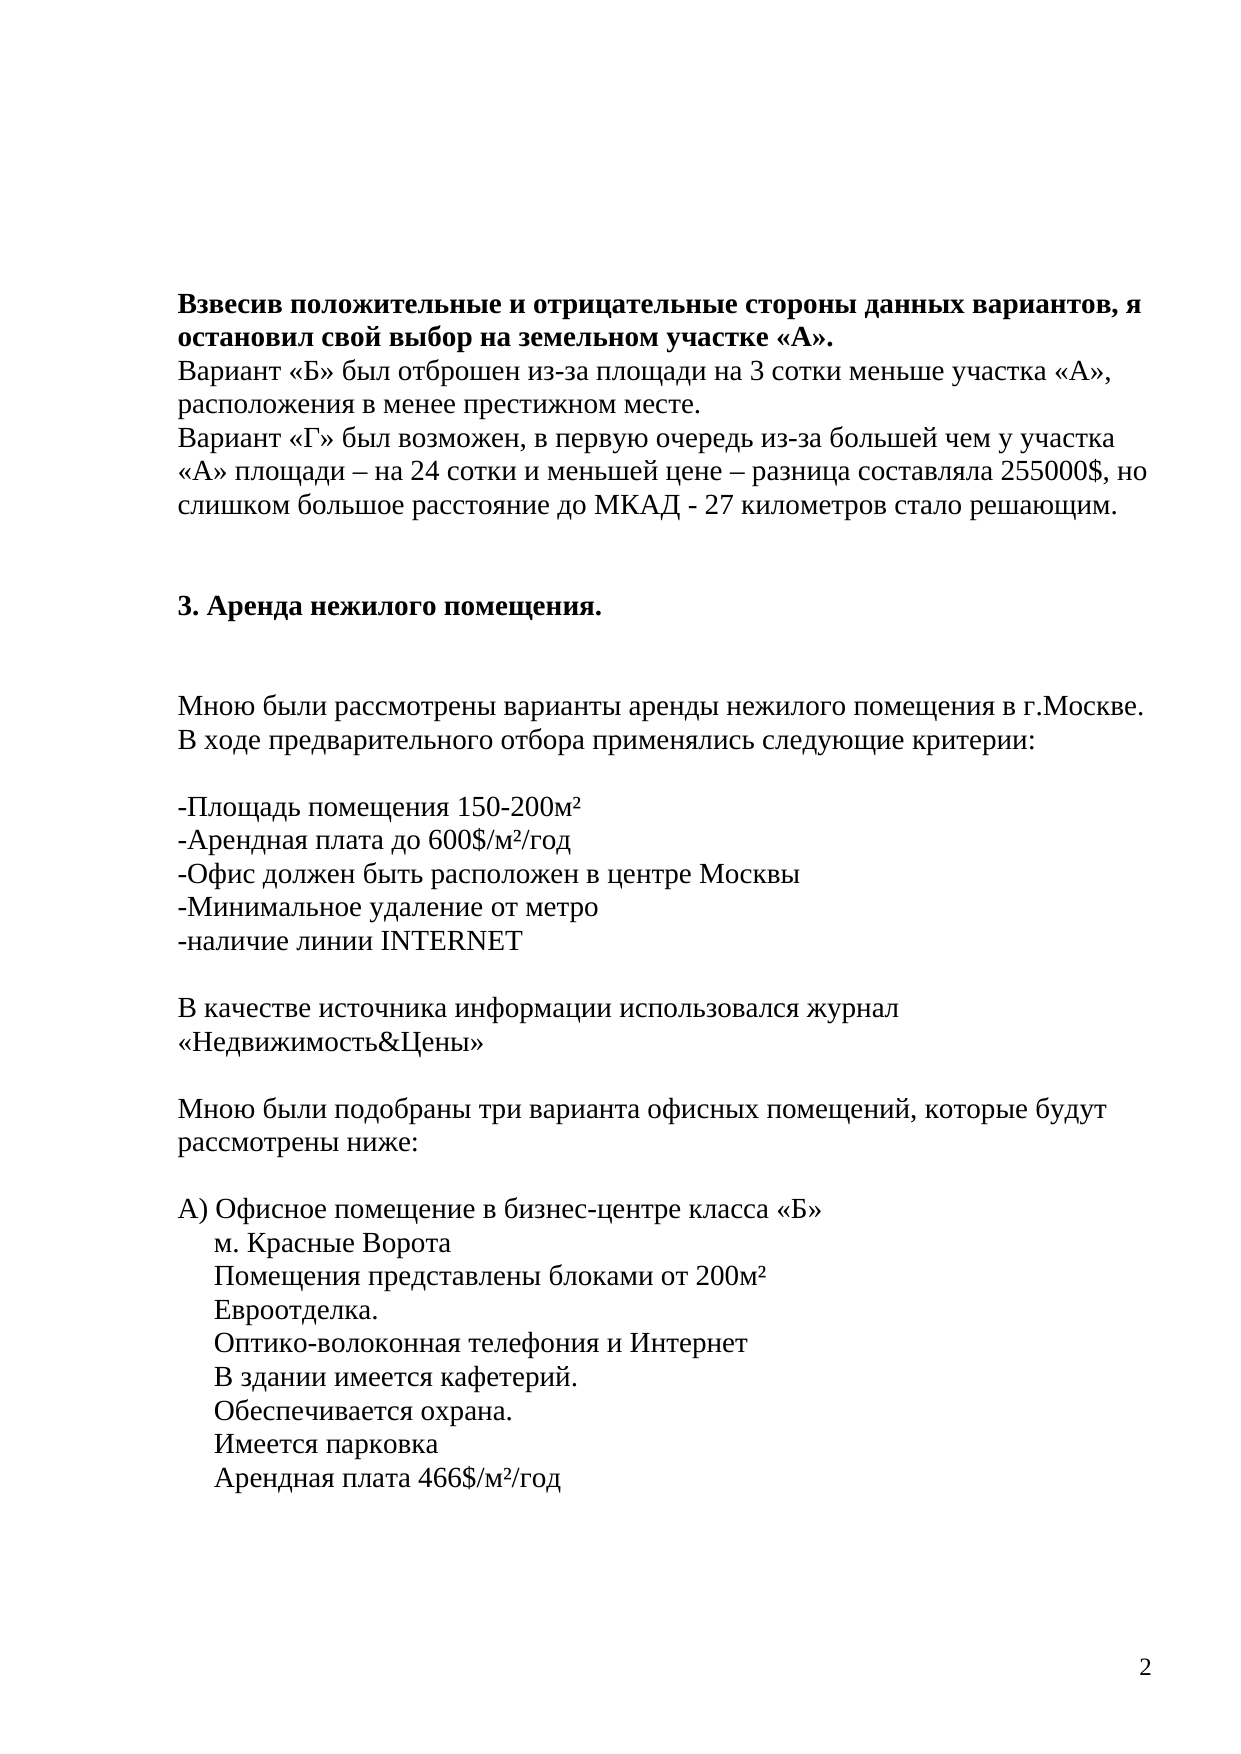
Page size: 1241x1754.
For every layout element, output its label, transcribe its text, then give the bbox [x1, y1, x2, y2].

text В качестве источника информации использовался журнал «Недвижимость&Цены» [177, 990, 1152, 1057]
text Мною были подобраны три варианта офисных помещений, которые будут рассмотрены ниже: [177, 1091, 1152, 1158]
text Взвесив положительные и отрицательные стороны данных вариантов, я остановил свой выбор на земельном участке «А». [177, 286, 1152, 353]
text -наличие линии INTERNET [177, 923, 1152, 957]
text м. Красные Ворота [177, 1225, 1152, 1258]
text В ходе предварительного отбора применялись следующие критерии: [177, 722, 1152, 755]
text Вариант «Г» был возможен, в первую очередь из-за большей чем у участка «А» площади – на 24 сотки и меньшей цене – разница составляла 255000$, но слишком большое расстояние до МКАД - 27 километров стало решающим. [177, 420, 1152, 521]
text В здании имеется кафетерий. [177, 1359, 1152, 1393]
text Оптико-волоконная телефония и Интернет [177, 1326, 1152, 1359]
text А) Офисное помещение в бизнес-центре класса «Б» [177, 1191, 1152, 1225]
text -Арендная плата до 600$/м²/год [177, 822, 1152, 856]
text Помещения представлены блоками от 200м² [177, 1258, 1152, 1292]
text Обеспечивается охрана. [177, 1393, 1152, 1426]
text Арендная плата 466$/м²/год [177, 1460, 1152, 1493]
text 3. Аренда нежилого помещения. [177, 588, 1152, 621]
text Мною были рассмотрены варианты аренды нежилого помещения в г.Москве. [177, 688, 1152, 722]
text -Офис должен быть расположен в центре Москвы [177, 856, 1152, 889]
text -Минимальное удаление от метро [177, 889, 1152, 923]
text -Площадь помещения 150-200м² [177, 789, 1152, 822]
text Евроотделка. [177, 1292, 1152, 1326]
text Вариант «Б» был отброшен из-за площади на 3 сотки меньше участка «А», расположения в менее престижном месте. [177, 353, 1152, 420]
text Имеется парковка [177, 1426, 1152, 1460]
